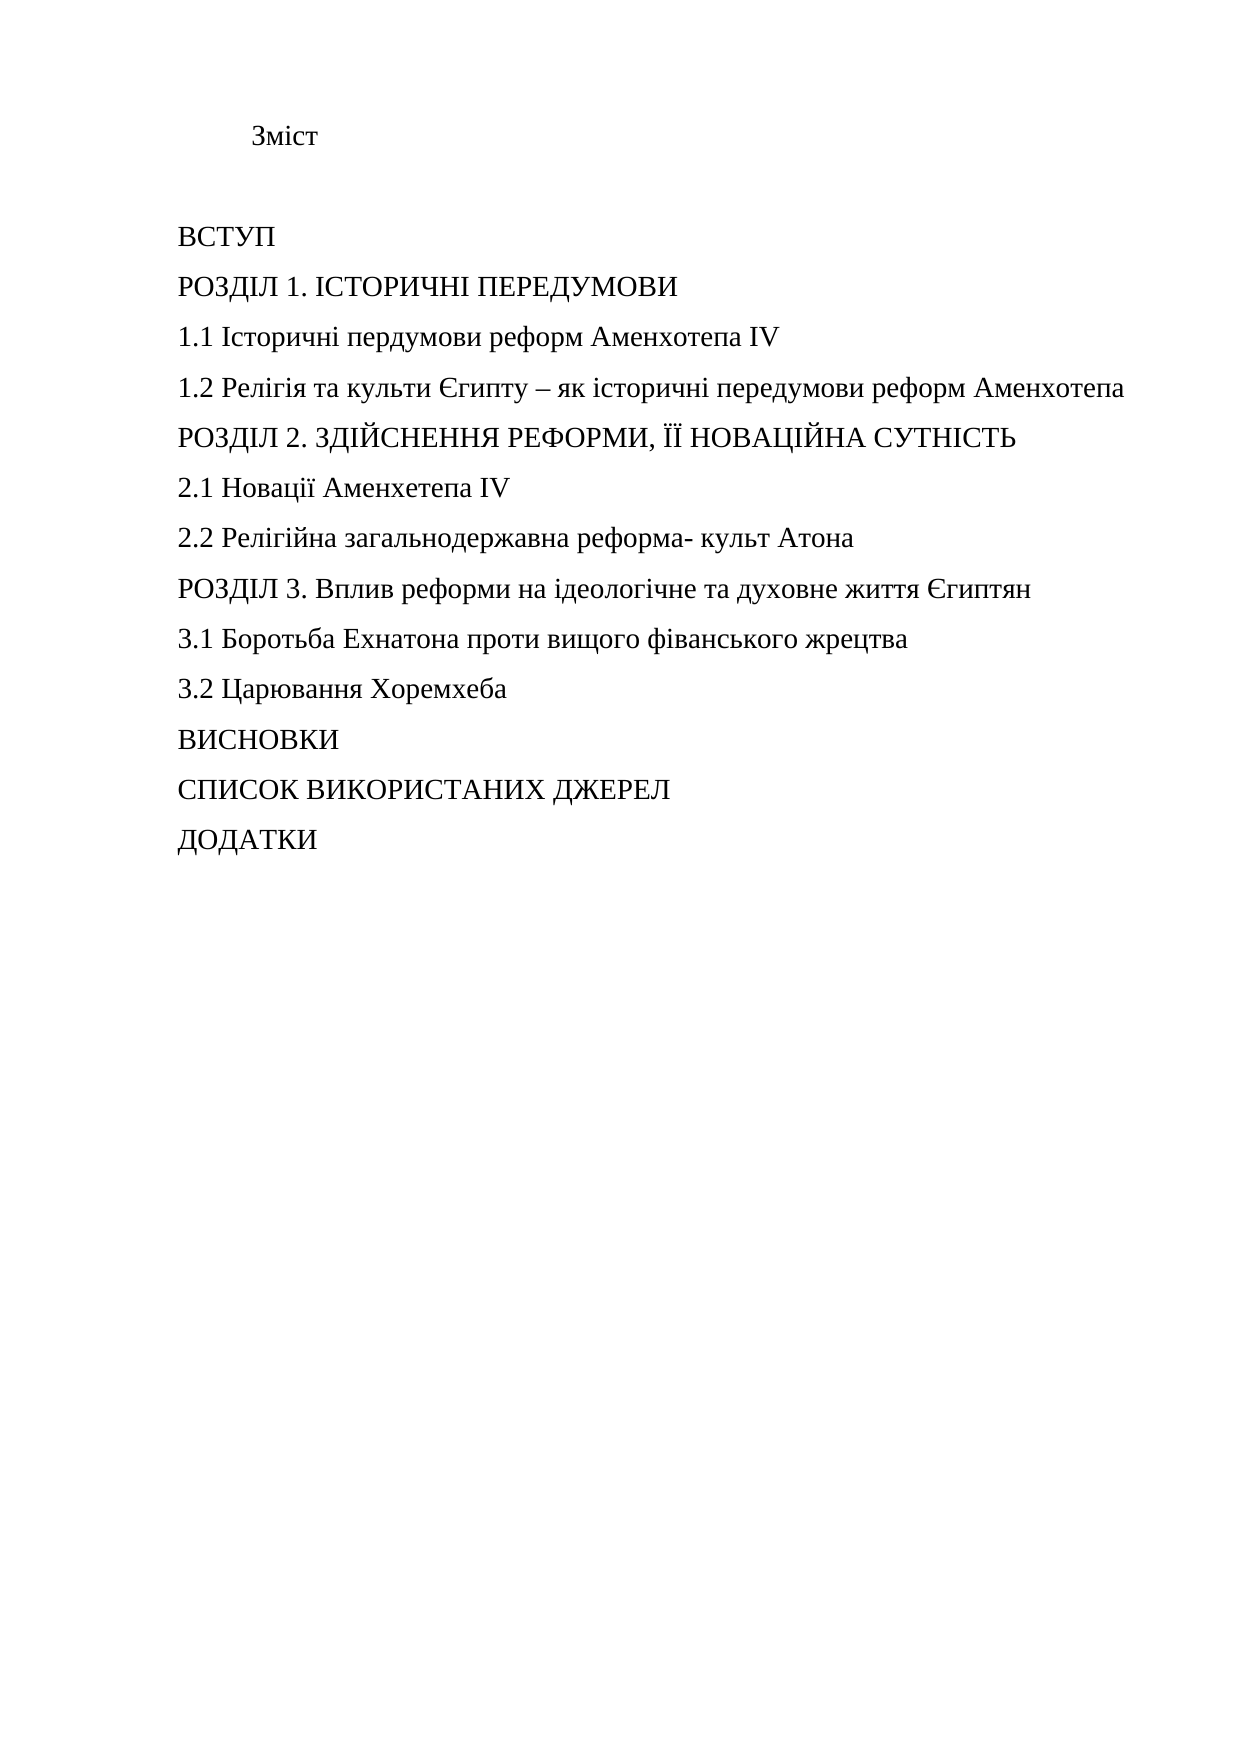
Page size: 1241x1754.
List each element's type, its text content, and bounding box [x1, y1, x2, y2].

text 1.2 Релігія та культи Єгипту – як історичні передумови реформ Аменхотепа [177, 370, 1152, 403]
text 1.1 Історичні пердумови реформ Аменхотепа IV [177, 319, 1152, 353]
text 3.2 Царювання Хоремхеба [177, 672, 1152, 705]
text 2.1 Новації Аменхетепа IV [177, 470, 1152, 504]
text ДОДАТКИ [177, 822, 1152, 856]
text РОЗДІЛ 2. ЗДІЙСНЕННЯ РЕФОРМИ, ЇЇ НОВАЦІЙНА СУТНІСТЬ [177, 420, 1152, 453]
text РОЗДІЛ 3. Вплив реформи на ідеологічне та духовне життя Єгиптян [177, 571, 1152, 604]
text ВСТУП [177, 219, 1152, 252]
text ВИСНОВКИ [177, 722, 1152, 755]
text 3.1 Боротьба Ехнатона проти вищого фіванського жрецтва [177, 621, 1152, 655]
text СПИСОК ВИКОРИСТАНИХ ДЖЕРЕЛ [177, 772, 1152, 806]
text РОЗДІЛ 1. ІСТОРИЧНІ ПЕРЕДУМОВИ [177, 269, 1152, 303]
text Зміст [177, 118, 1152, 152]
text 2.2 Релігійна загальнодержавна реформа- культ Атона [177, 521, 1152, 554]
